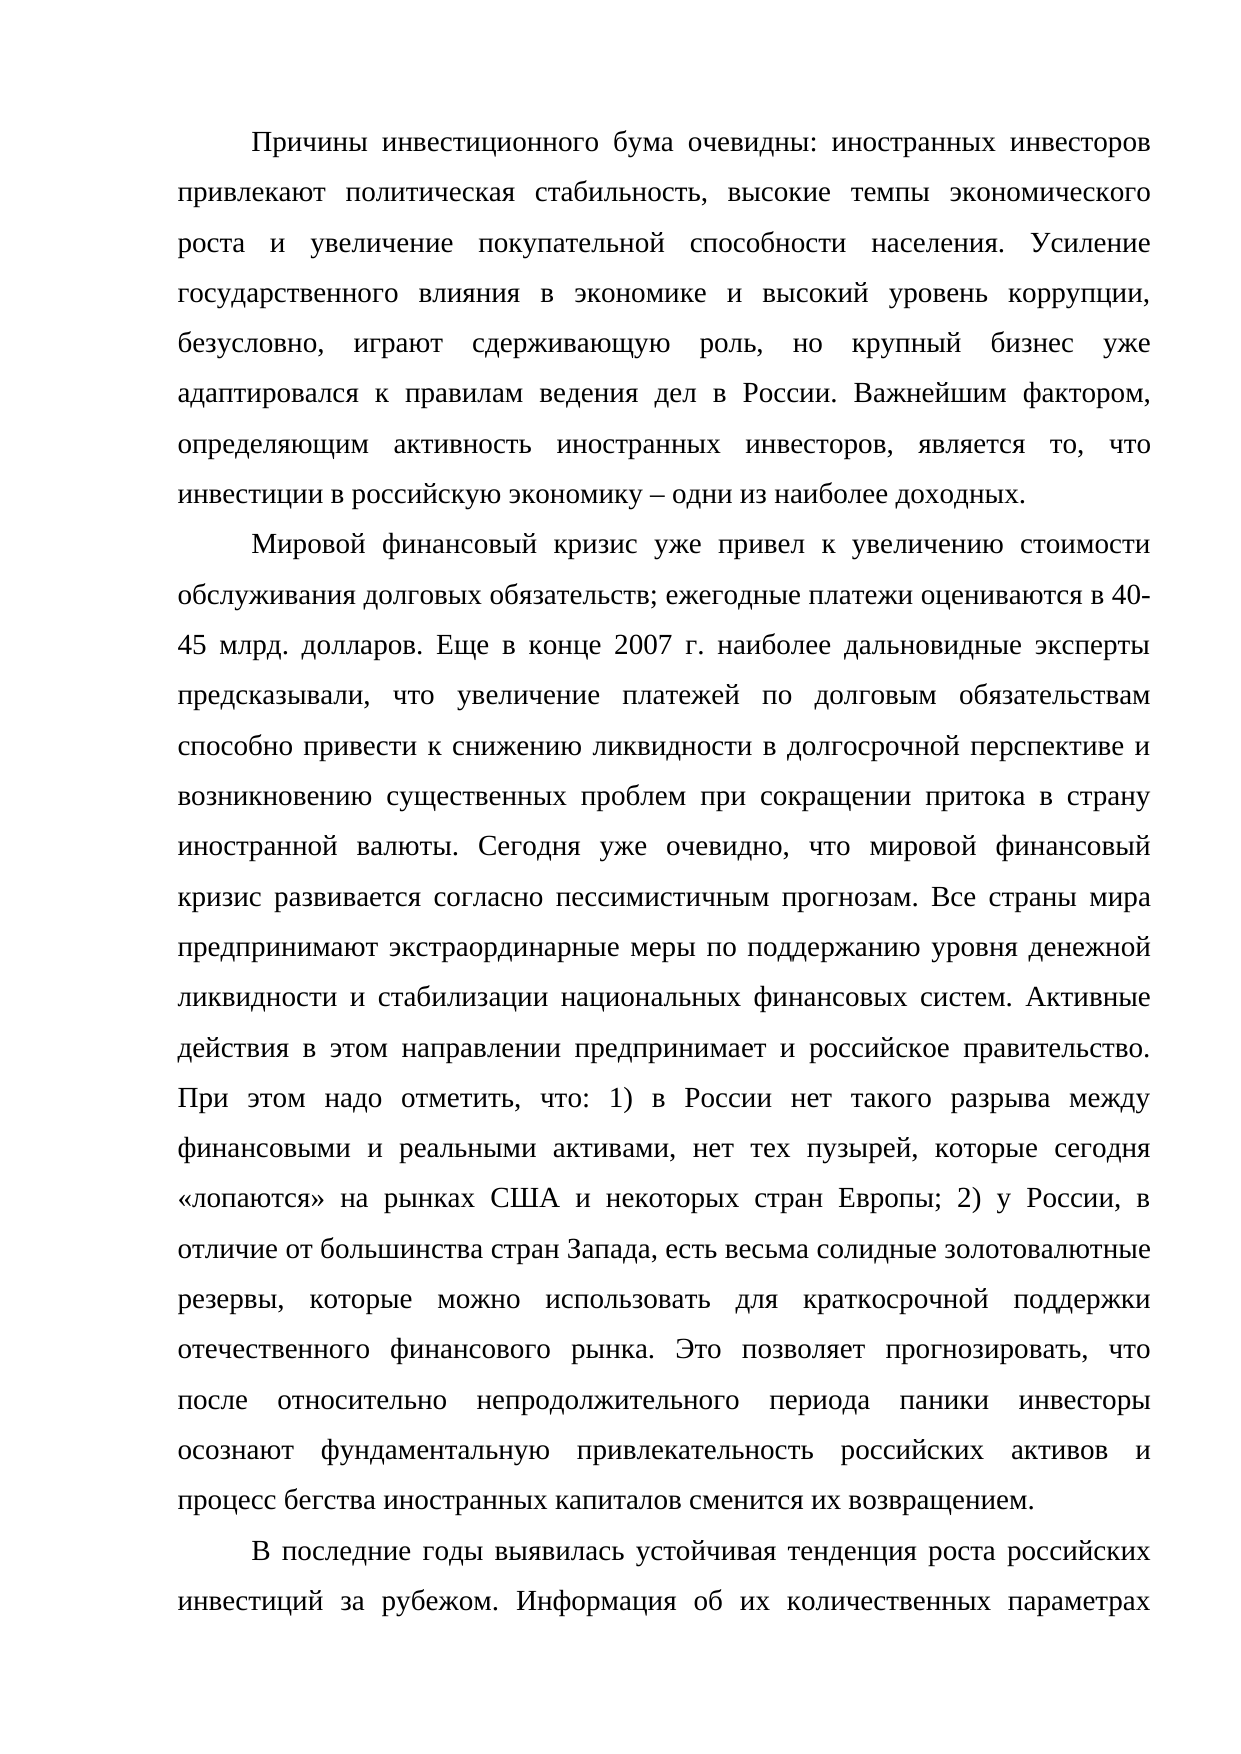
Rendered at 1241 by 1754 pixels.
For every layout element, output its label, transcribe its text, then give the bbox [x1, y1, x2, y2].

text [177, 1533, 1152, 1617]
text Причины инвестиционного бума очевидны: иностранных инвесторов привлекают политическая стабильность, высокие темпы экономического роста и увеличение покупательной способности населения. Усиление государственного влияния в экономике и высокий уровень коррупции, безусловно, играют сдерживающую роль, но крупный бизнес уже адаптировался к правилам ведения дел в России. Важнейшим фактором, определяющим активность иностранных инвесторов, является то, что инвестиции в российскую экономику – одни из наиболее доходных. [177, 124, 1152, 510]
text Мировой финансовый кризис уже привел к увеличению стоимости обслуживания долговых обязательств; ежегодные платежи оцениваются в 40-45 млрд. долларов. Еще в конце . наиболее дальновидные эксперты предсказывали, что увеличение платежей по долговым обязательствам способно привести к снижению ликвидности в долгосрочной перспективе и возникновению существенных проблем при сокращении притока в страну иностранной валюты. Сегодня уже очевидно, что мировой финансовый кризис развивается согласно пессимистичным прогнозам. Все страны мира предпринимают экстраординарные меры по поддержанию уровня денежной ликвидности и стабилизации национальных финансовых систем. Активные действия в этом направлении предпринимает и российское правительство. При этом надо отметить, что: 1) в России нет такого разрыва между финансовыми и реальными активами, нет тех пузырей, которые сегодня «лопаются» на рынках США и некоторых стран Европы; 2) у России, в отличие от большинства стран Запада, есть весьма солидные золотовалютные резервы, которые можно использовать для краткосрочной поддержки отечественного финансового рынка. Это позволяет прогнозировать, что после относительно непродолжительного периода паники инвесторы осознают фундаментальную привлекательность российских активов и процесс бегства иностранных капиталов сменится их возвращением. [177, 527, 1152, 1516]
